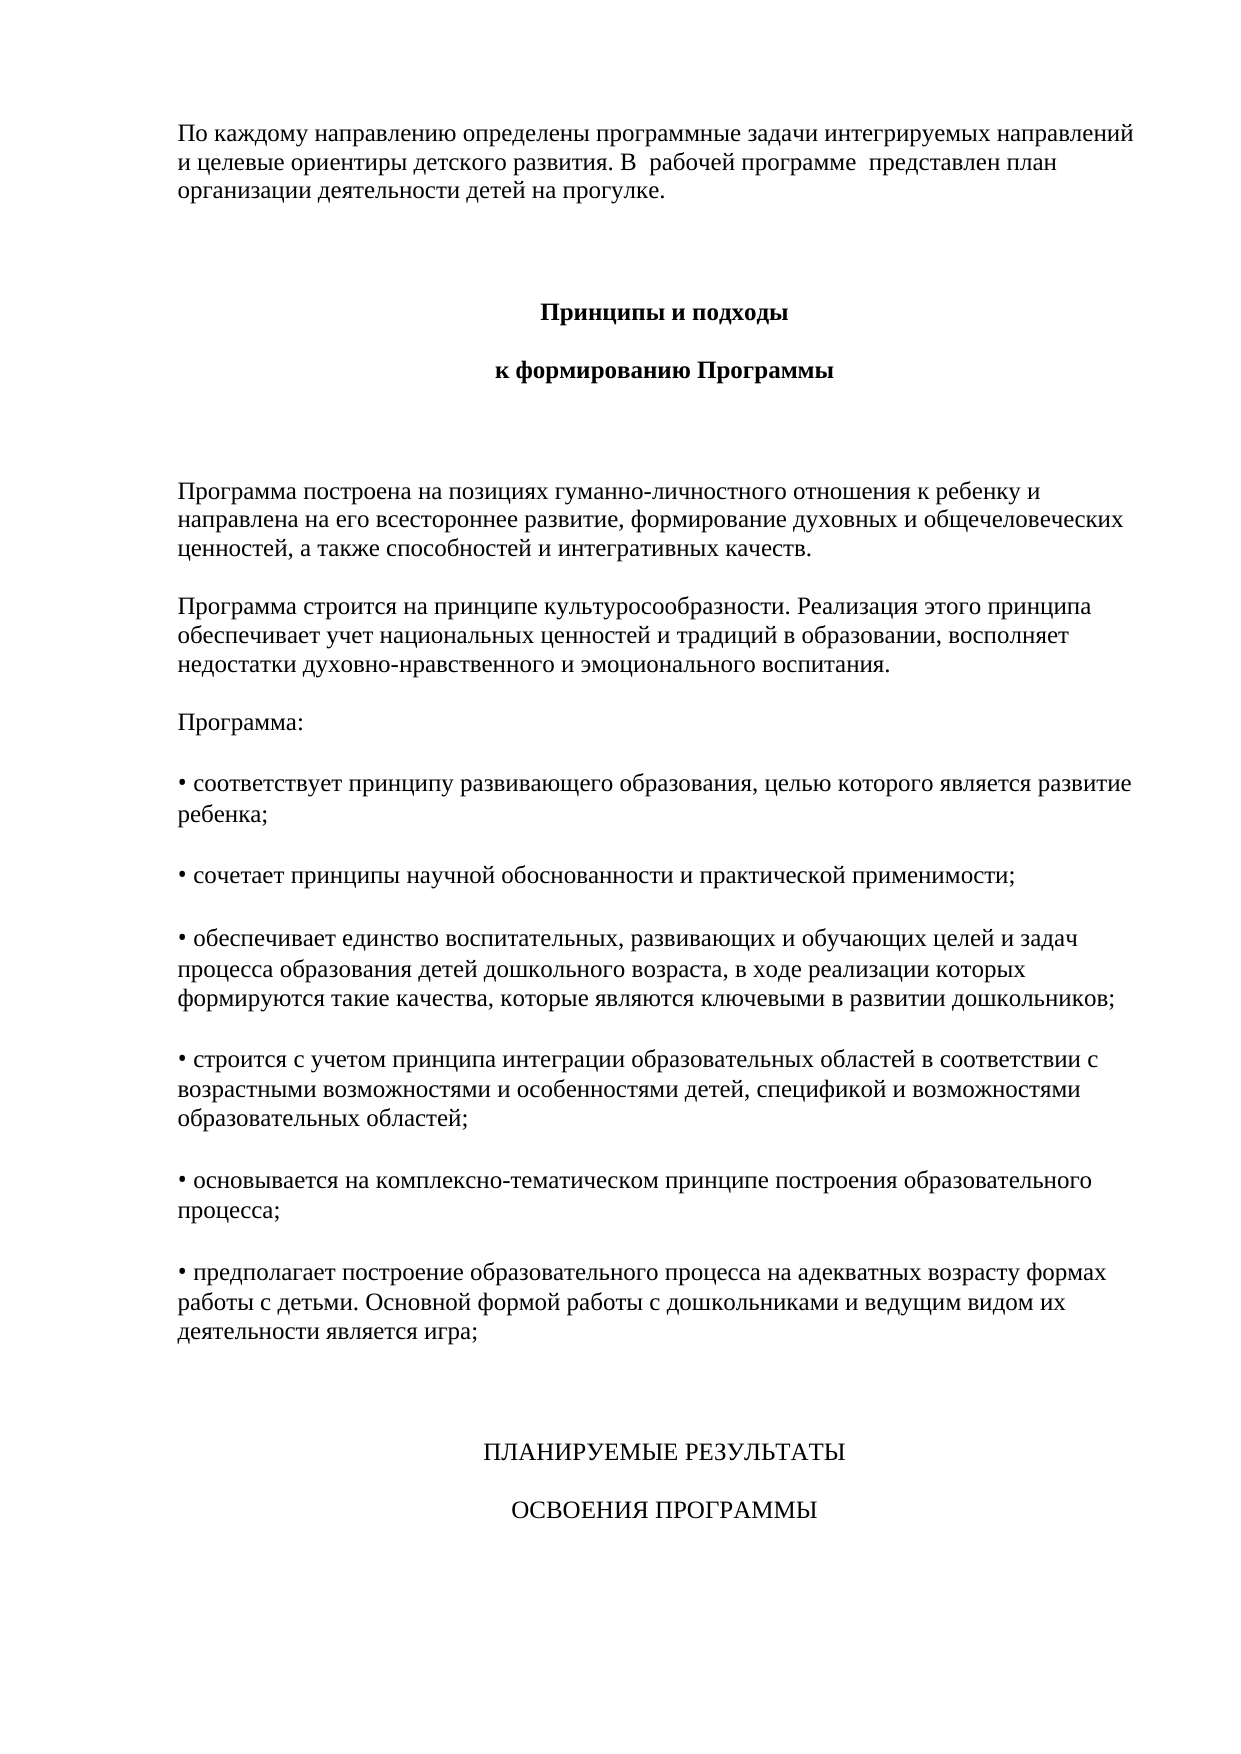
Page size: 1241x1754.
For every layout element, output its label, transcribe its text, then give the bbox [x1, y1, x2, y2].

text • предполагает построение образовательного процесса на адекватных возрасту формах работы с детьми. Основной формой работы с дошкольниками и ведущим видом их деятельности является игра; [177, 1253, 1152, 1345]
text ПЛАНИРУЕМЫЕ РЕЗУЛЬТАТЫ [177, 1437, 1152, 1466]
text Принципы и подходы [177, 297, 1152, 326]
text Программа: [177, 707, 1152, 735]
text Программа построена на позициях гуманно-личностного отношения к ребенку и направлена на его всестороннее развитие, формирование духовных и общечеловеческих ценностей, а также способностей и интегративных качеств. [177, 476, 1152, 562]
text • строится с учетом принципа интеграции образовательных областей в соответствии с возрастными возможностями и особенностями детей, спецификой и возможностями образовательных областей; [177, 1041, 1152, 1132]
text По каждому направлению определены программные задачи интегрируемых направлений и целевые ориентиры детского развития. В рабочей программе представлен план организации деятельности детей на прогулке. [177, 118, 1152, 204]
text • соответствует принципу развивающего образования, целью которого является развитие ребенка; [177, 764, 1152, 827]
text • обеспечивает единство воспитательных, развивающих и обучающих целей и задач процесса образования детей дошкольного возраста, в ходе реализации которых формируются такие качества, которые являются ключевыми в развитии дошкольников; [177, 920, 1152, 1011]
text Программа строится на принципе культуросообразности. Реализация этого принципа обеспечивает учет национальных ценностей и традиций в образовании, восполняет недостатки духовно-нравственного и эмоционального воспитания. [177, 591, 1152, 677]
text ОСВОЕНИЯ ПРОГРАММЫ [177, 1495, 1152, 1524]
text • основывается на комплексно-тематическом принципе построения образовательного процесса; [177, 1161, 1152, 1224]
text • сочетает принципы научной обоснованности и практической применимости; [177, 857, 1152, 891]
text к формированию Программы [177, 355, 1152, 383]
